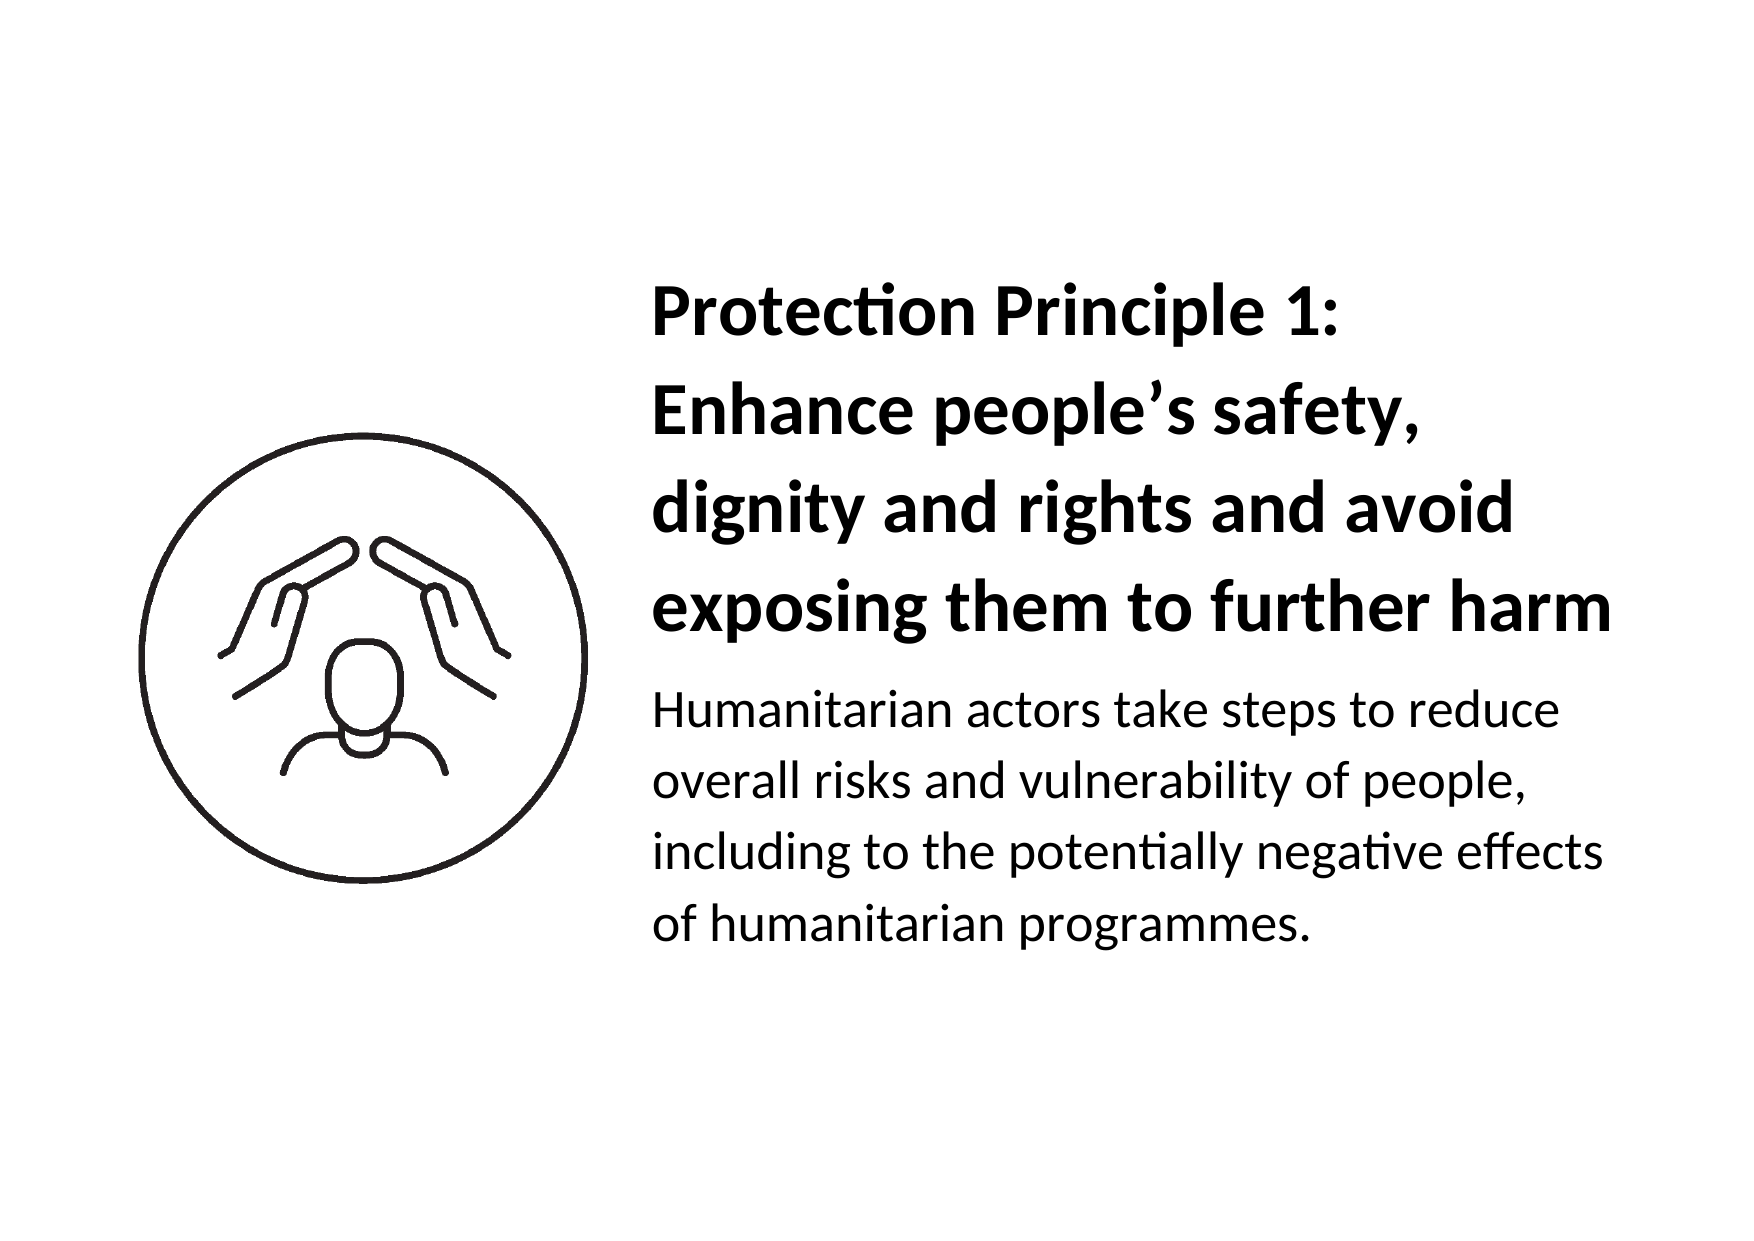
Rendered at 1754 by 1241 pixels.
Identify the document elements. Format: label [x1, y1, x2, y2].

picture [120, 418, 604, 897]
